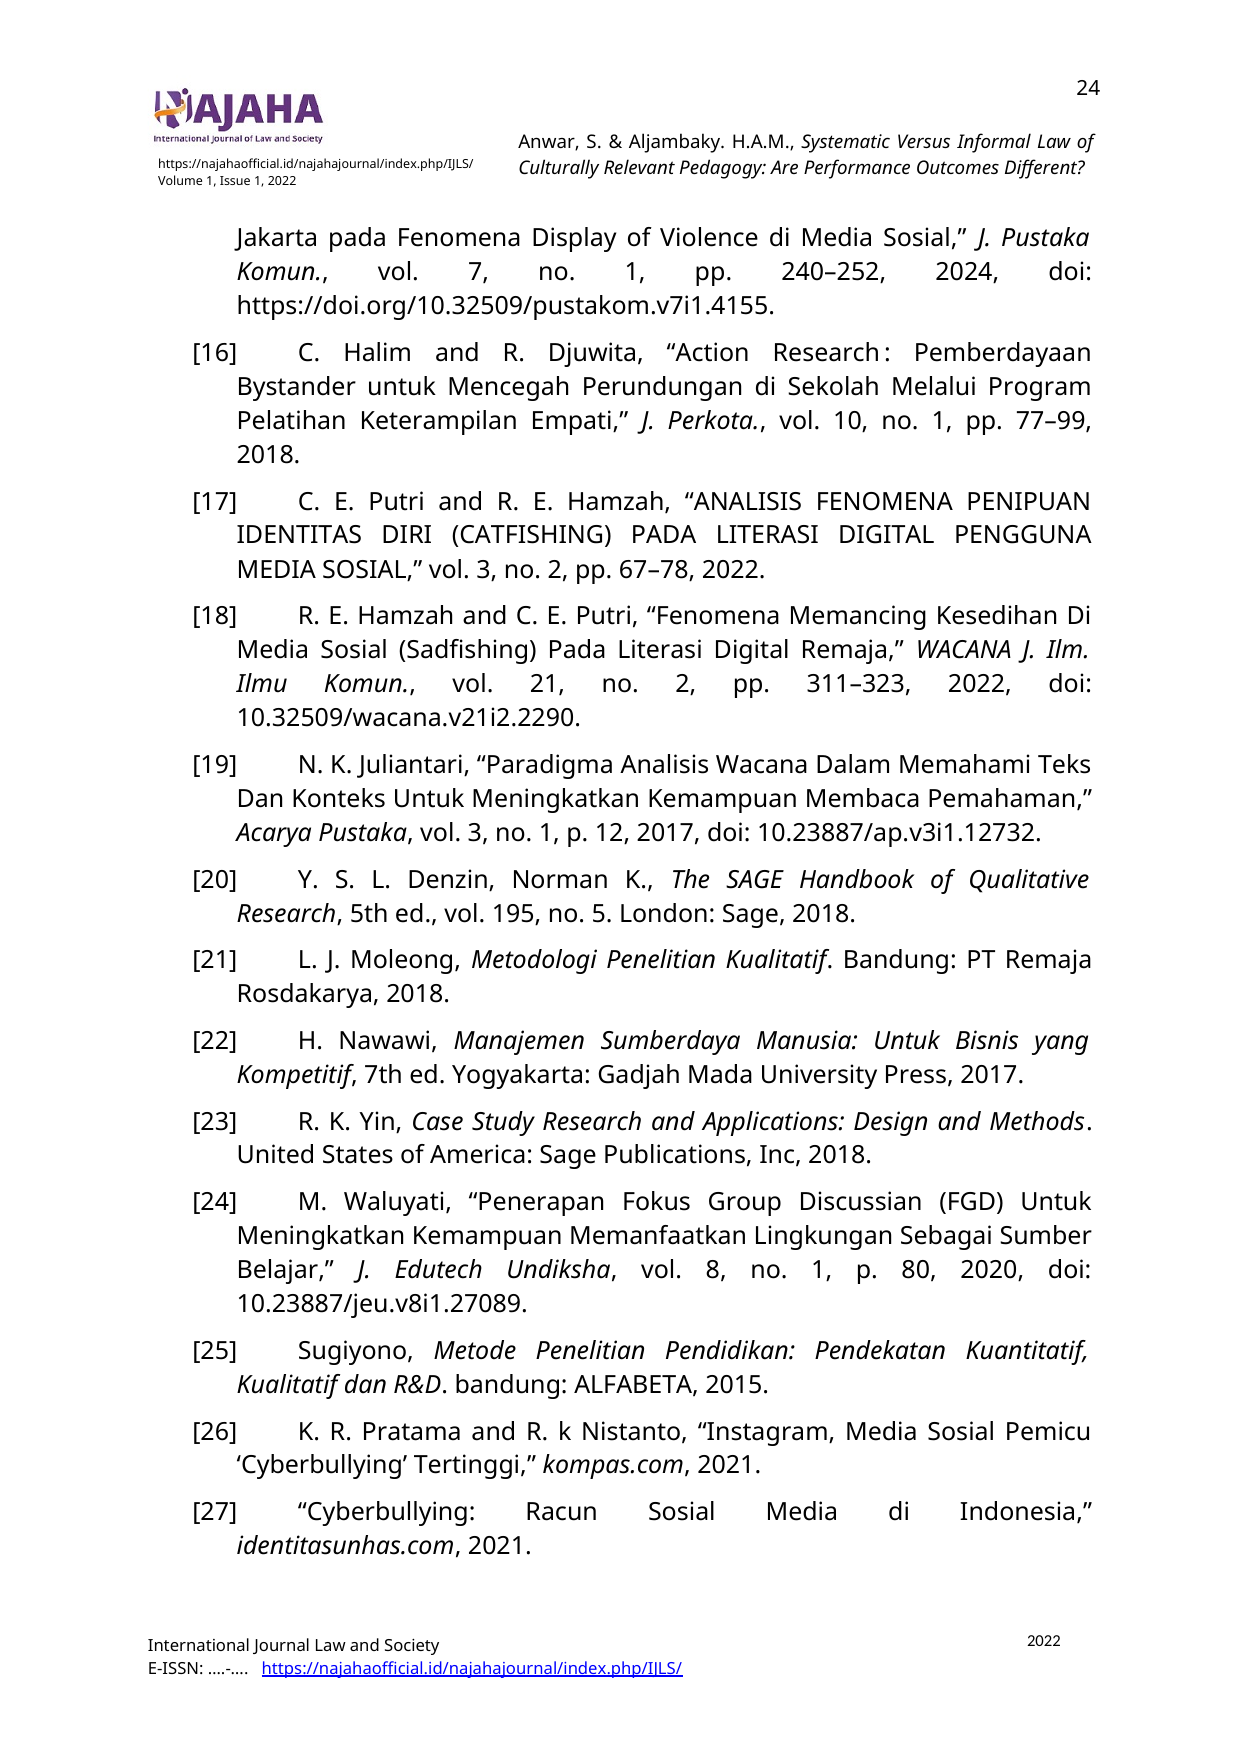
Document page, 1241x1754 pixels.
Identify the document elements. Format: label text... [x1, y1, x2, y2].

picture [147, 75, 328, 158]
text [18] R. E. Hamzah and C. E. Putri, “Fenomena Memancing Kesedihan Di Media Sosial (Sadfishing) Pada Literasi Digital Remaja,” WACANA J. Ilm. Ilmu Komun., vol. 21, no. 2, pp. 311–323, 2022, doi: 10.32509/wacana.v21i2.2290. [192, 598, 1092, 734]
text [19] N. K. Juliantari, “Paradigma Analisis Wacana Dalam Memahami Teks Dan Konteks Untuk Meningkatkan Kemampuan Membaca Pemahaman,” Acarya Pustaka, vol. 3, no. 1, p. 12, 2017, doi: 10.23887/ap.v3i1.12732. [192, 747, 1092, 849]
text [27] “Cyberbullying: Racun Sosial Media di Indonesia,” identitasunhas.com, 2021. [192, 1494, 1092, 1562]
text [25] Sugiyono, Metode Penelitian Pendidikan: Pendekatan Kuantitatif, Kualitatif dan R&D. bandung: ALFABETA, 2015. [192, 1332, 1092, 1401]
text [16] C. Halim and R. Djuwita, “Action Research : Pemberdayaan Bystander untuk Mencegah Perundungan di Sekolah Melalui Program Pelatihan Keterampilan Empati,” J. Perkota., vol. 10, no. 1, pp. 77–99, 2018. [192, 334, 1092, 471]
text [21] L. J. Moleong, Metodologi Penelitian Kualitatif. Bandung: PT Remaja Rosdakarya, 2018. [192, 942, 1092, 1010]
text [26] K. R. Pratama and R. k Nistanto, “Instagram, Media Sosial Pemicu ‘Cyberbullying’ Tertinggi,” kompas.com, 2021. [192, 1413, 1092, 1481]
text [20] Y. S. L. Denzin, Norman K., The SAGE Handbook of Qualitative Research, 5th ed., vol. 195, no. 5. London: Sage, 2018. [192, 861, 1092, 929]
text [23] R. K. Yin, Case Study Research and Applications: Design and Methods. United States of America: Sage Publications, Inc, 2018. [192, 1103, 1092, 1171]
text [17] C. E. Putri and R. E. Hamzah, “ANALISIS FENOMENA PENIPUAN IDENTITAS DIRI (CATFISHING) PADA LITERASI DIGITAL PENGGUNA MEDIA SOSIAL,” vol. 3, no. 2, pp. 67–78, 2022. [192, 483, 1092, 585]
text [24] M. Waluyati, “Penerapan Fokus Group Discussian (FGD) Untuk Meningkatkan Kemampuan Memanfaatkan Lingkungan Sebagai Sumber Belajar,” J. Edutech Undiksha, vol. 8, no. 1, p. 80, 2020, doi: 10.23887/jeu.v8i1.27089. [192, 1184, 1092, 1320]
text [22] H. Nawawi, Manajemen Sumberdaya Manusia: Untuk Bisnis yang Kompetitif, 7th ed. Yogyakarta: Gadjah Mada University Press, 2017. [192, 1022, 1092, 1091]
